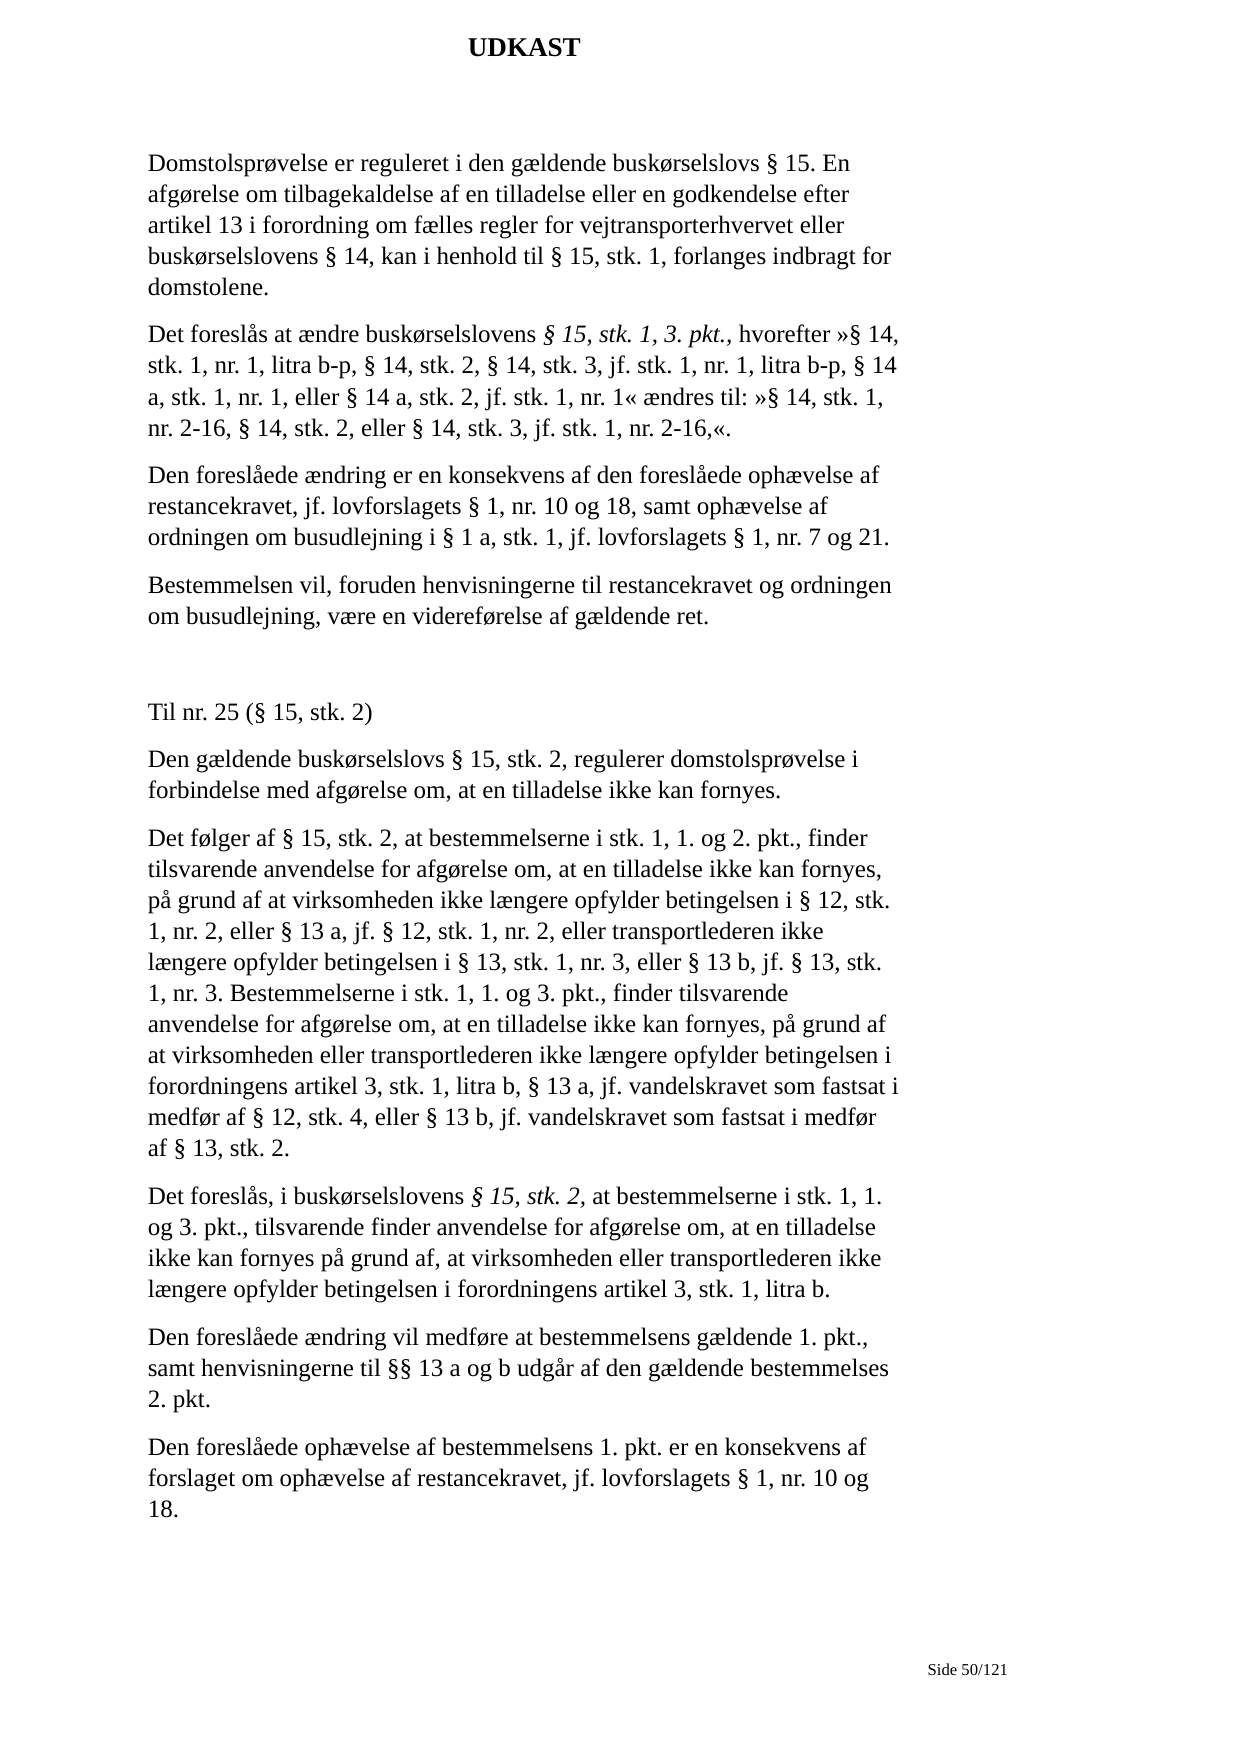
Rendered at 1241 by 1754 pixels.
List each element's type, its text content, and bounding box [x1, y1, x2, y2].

text Det foreslås, i buskørselslovens § 15, stk. 2, at bestemmelserne i stk. 1, 1. og 3. pkt., tilsvarende finder anvendelse for afgørelse om, at en tilladelse ikke kan fornyes på grund af, at virksomheden eller transportlederen ikke længere opfylder betingelsen i forordningens artikel 3, stk. 1, litra b. [148, 1181, 901, 1303]
text Bestemmelsen vil, foruden henvisningerne til restancekravet og ordningen om busudlejning, være en videreførelse af gældende ret. [148, 570, 901, 630]
text Det foreslås at ændre buskørselslovens § 15, stk. 1, 3. pkt., hvorefter »§ 14, stk. 1, nr. 1, litra b-p, § 14, stk. 2, § 14, stk. 3, jf. stk. 1, nr. 1, litra b-p, § 14 a, stk. 1, nr. 1, eller § 14 a, stk. 2, jf. stk. 1, nr. 1« ændres til: »§ 14, stk. 1, nr. 2-16, § 14, stk. 2, eller § 14, stk. 3, jf. stk. 1, nr. 2-16,«. [148, 319, 901, 441]
text Den foreslåede ophævelse af bestemmelsens 1. pkt. er en konsekvens af forslaget om ophævelse af restancekravet, jf. lovforslagets § 1, nr. 10 og 18. [148, 1432, 901, 1523]
text Den foreslåede ændring vil medføre at bestemmelsens gældende 1. pkt., samt henvisningerne til §§ 13 a og b udgår af den gældende bestemmelses 2. pkt. [148, 1322, 901, 1413]
text Til nr. 25 (§ 15, stk. 2) [148, 697, 901, 725]
text Domstolsprøvelse er reguleret i den gældende buskørselslovs § 15. En afgørelse om tilbagekaldelse af en tilladelse eller en godkendelse efter artikel 13 i forordning om fælles regler for vejtransporterhvervet eller buskørselslovens § 14, kan i henhold til § 15, stk. 1, forlanges indbragt for domstolene. [148, 148, 901, 301]
text Den foreslåede ændring er en konsekvens af den foreslåede ophævelse af restancekravet, jf. lovforslagets § 1, nr. 10 og 18, samt ophævelse af ordningen om busudlejning i § 1 a, stk. 1, jf. lovforslagets § 1, nr. 7 og 21. [148, 460, 901, 551]
text Det følger af § 15, stk. 2, at bestemmelserne i stk. 1, 1. og 2. pkt., finder tilsvarende anvendelse for afgørelse om, at en tilladelse ikke kan fornyes, på grund af at virksomheden ikke længere opfylder betingelsen i § 12, stk. 1, nr. 2, eller § 13 a, jf. § 12, stk. 1, nr. 2, eller transportlederen ikke længere opfylder betingelsen i § 13, stk. 1, nr. 3, eller § 13 b, jf. § 13, stk. 1, nr. 3. Bestemmelserne i stk. 1, 1. og 3. pkt., finder tilsvarende anvendelse for afgørelse om, at en tilladelse ikke kan fornyes, på grund af at virksomheden eller transportlederen ikke længere opfylder betingelsen i forordningens artikel 3, stk. 1, litra b, § 13 a, jf. vandelskravet som fastsat i medfør af § 12, stk. 4, eller § 13 b, jf. vandelskravet som fastsat i medfør af § 13, stk. 2. [148, 823, 901, 1162]
text Den gældende buskørselslovs § 15, stk. 2, regulerer domstolsprøvelse i forbindelse med afgørelse om, at en tilladelse ikke kan fornyes. [148, 744, 901, 804]
